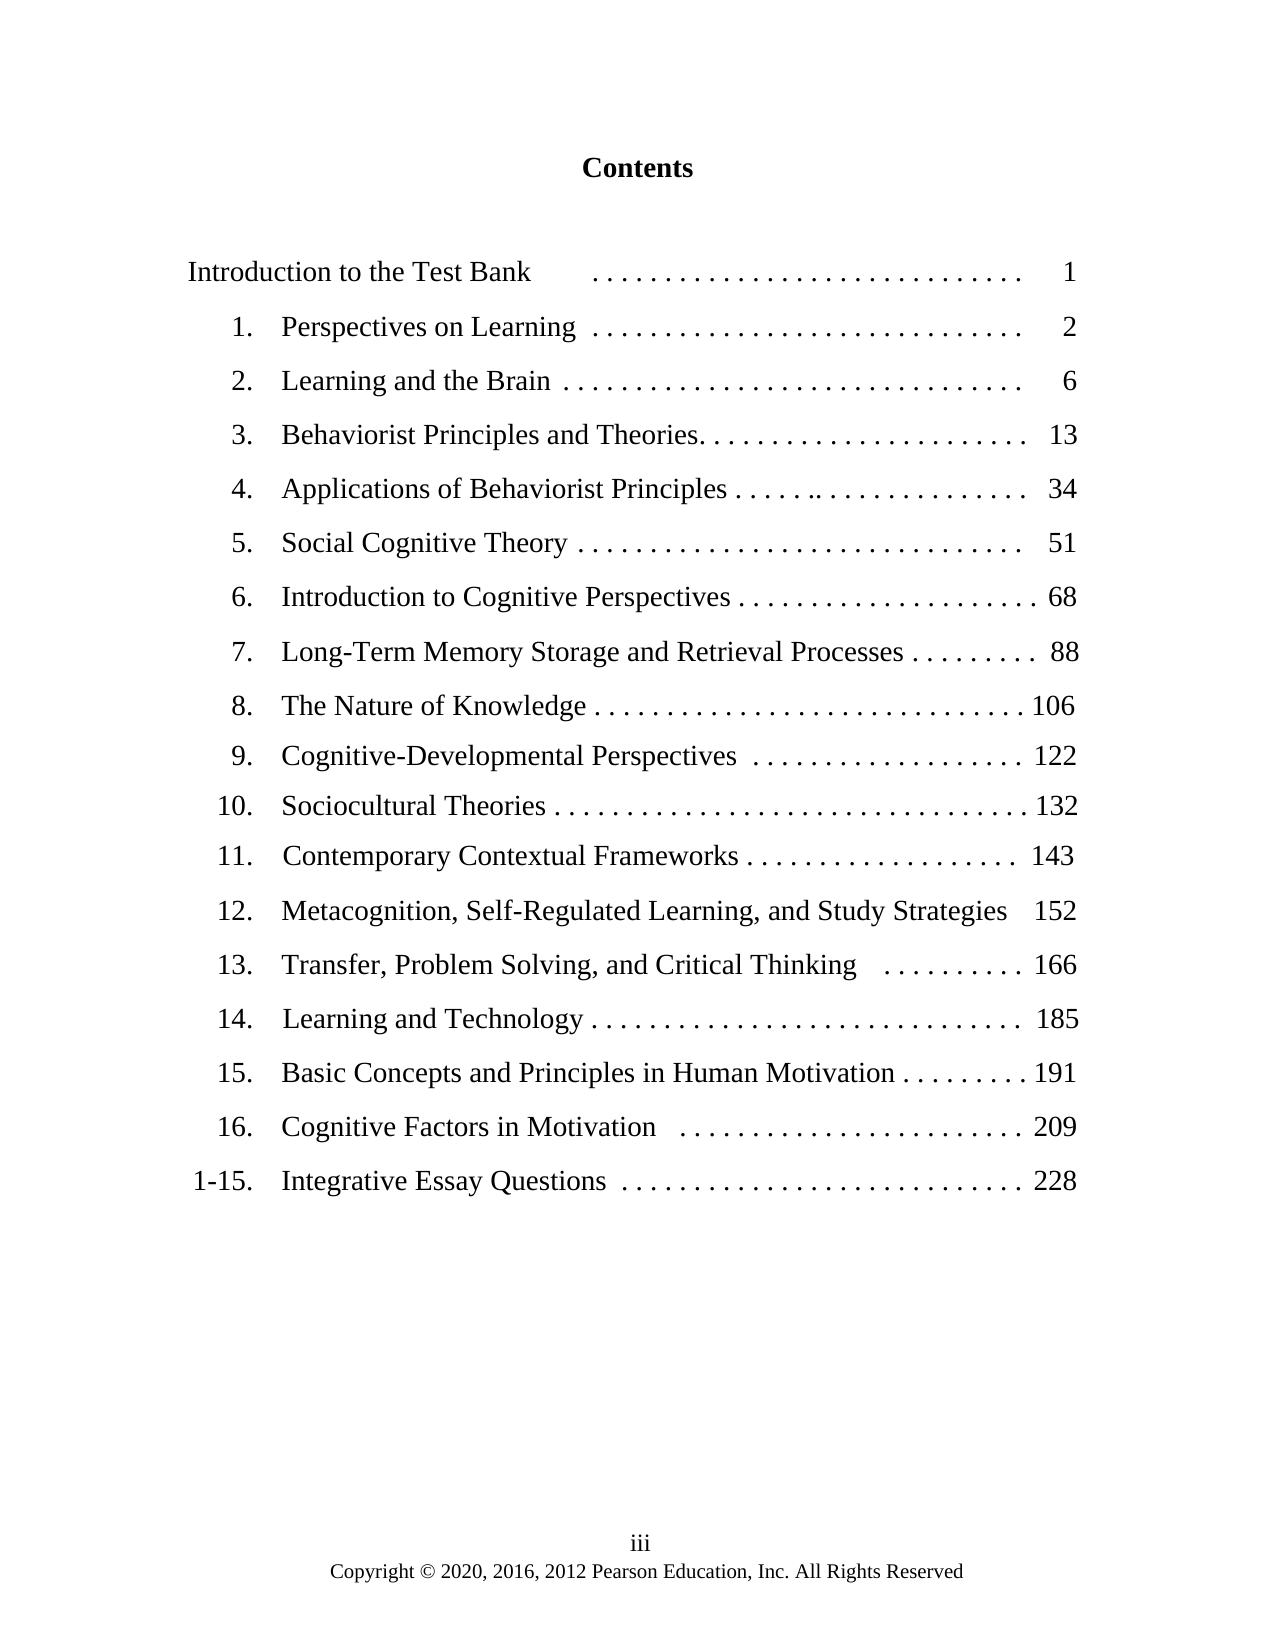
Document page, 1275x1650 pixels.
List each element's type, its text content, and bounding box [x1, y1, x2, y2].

text 6. Introduction to Cognitive Perspectives . . . . . . . . . . . . . . . . . . . . . 68 [187, 576, 1087, 613]
text 14. Learning and Technology . . . . . . . . . . . . . . . . . . . . . . . . . . . . . . 185 [187, 997, 1087, 1034]
text 1. Perspectives on Learning . . . . . . . . . . . . . . . . . . . . . . . . . . . . . . 2 [187, 305, 1087, 342]
text 2. Learning and the Brain . . . . . . . . . . . . . . . . . . . . . . . . . . . . . . . . 6 [187, 359, 1087, 396]
text Contents [187, 150, 1087, 183]
text 11. Contemporary Contextual Frameworks . . . . . . . . . . . . . . . . . . . 143 [187, 838, 1087, 872]
text 5. Social Cognitive Theory . . . . . . . . . . . . . . . . . . . . . . . . . . . . . . . 51 [187, 521, 1087, 559]
text 9. Cognitive-Developmental Perspectives . . . . . . . . . . . . . . . . . . . 122 [187, 738, 1087, 772]
text 1-15. Integrative Essay Questions . . . . . . . . . . . . . . . . . . . . . . . . . . . . 228 [187, 1159, 1087, 1197]
text 8. The Nature of Knowledge . . . . . . . . . . . . . . . . . . . . . . . . . . . . . . 106 [187, 684, 1087, 721]
text 13. Transfer, Problem Solving, and Critical Thinking . . . . . . . . . . 166 [187, 943, 1087, 980]
text 10. Sociocultural Theories . . . . . . . . . . . . . . . . . . . . . . . . . . . . . . . . . 132 [187, 788, 1087, 822]
text 16. Cognitive Factors in Motivation . . . . . . . . . . . . . . . . . . . . . . . . 209 [187, 1105, 1087, 1143]
text 7. Long-Term Memory Storage and Retrieval Processes . . . . . . . . . 88 [187, 630, 1087, 667]
text 12. Metacognition, Self-Regulated Learning, and Study Strategies 152 [187, 889, 1087, 926]
text 15. Basic Concepts and Principles in Human Motivation . . . . . . . . . 191 [187, 1051, 1087, 1089]
text 4. Applications of Behaviorist Principles . . . . . .. . . . . . . . . . . . . . . 34 [187, 467, 1087, 505]
text Introduction to the Test Bank . . . . . . . . . . . . . . . . . . . . . . . . . . . . . . 1 [187, 251, 1087, 288]
text 3. Behaviorist Principles and Theories. . . . . . . . . . . . . . . . . . . . . . . 13 [187, 413, 1087, 451]
